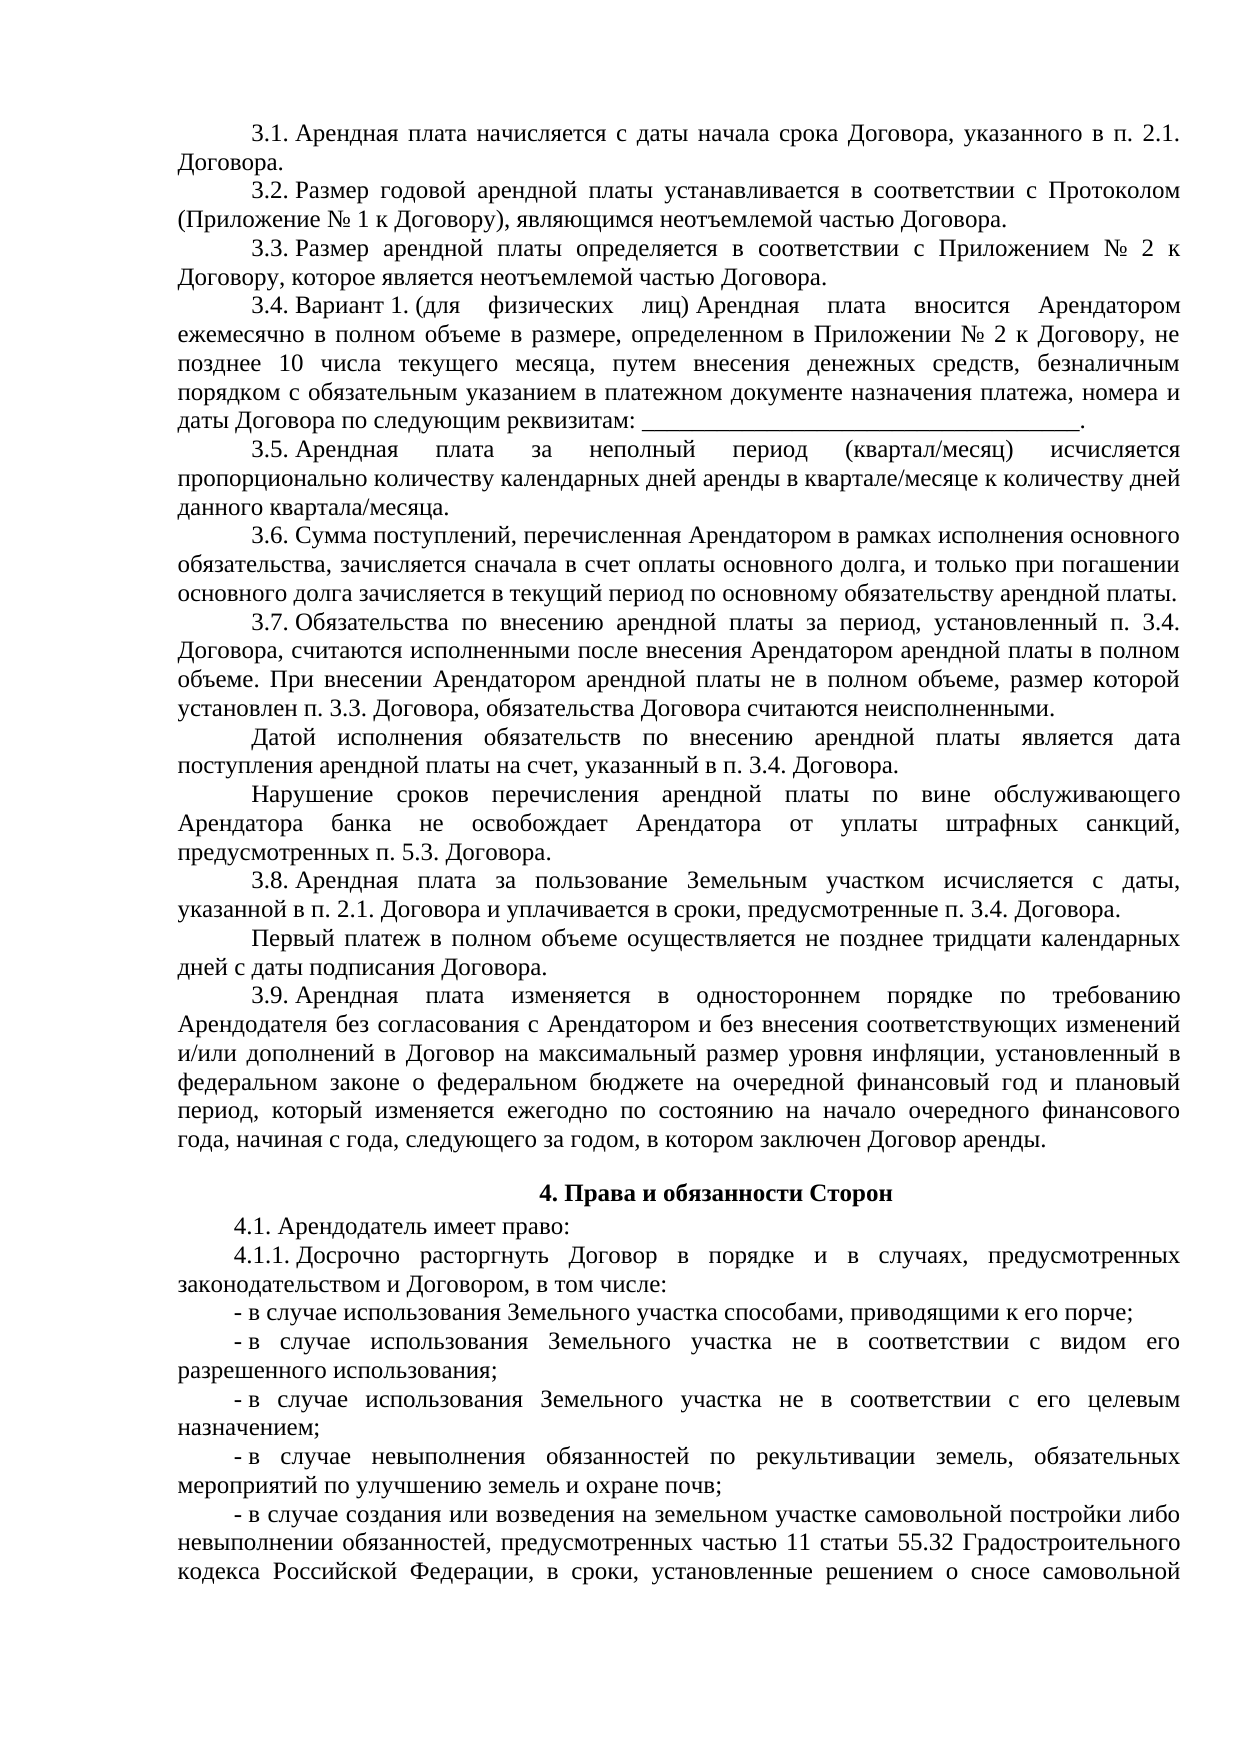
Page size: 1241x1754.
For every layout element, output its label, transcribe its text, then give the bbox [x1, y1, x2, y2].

text 3.4. Вариант 1. (для физических лиц) Арендная плата вносится Арендатором ежемесячно в полном объеме в размере, определенном в Приложении № 2 к Договору, не позднее 10 числа текущего месяца, путем внесения денежных средств, безналичным порядком с обязательным указанием в платежном документе назначения платежа, номера и даты Договора по следующим реквизитам: ___________________________________. [177, 291, 1181, 434]
text 3.7. Обязательства по внесению арендной платы за период, установленный п. 3.4. Договора, считаются исполненными после внесения Арендатором арендной платы в полном объеме. При внесении Арендатором арендной платы не в полном объеме, размер которой установлен п. 3.3. Договора, обязательства Договора считаются неисполненными. [177, 607, 1181, 722]
text 3.2. Размер годовой арендной платы устанавливается в соответствии с Протоколом (Приложение № 1 к Договору), являющимся неотъемлемой частью Договора. [177, 176, 1181, 233]
text 3.6. Сумма поступлений, перечисленная Арендатором в рамках исполнения основного обязательства, зачисляется сначала в счет оплаты основного долга, и только при погашении основного долга зачисляется в текущий период по основному обязательству арендной платы. [177, 521, 1181, 607]
text - в случае использования Земельного участка способами, приводящими к его порче; [177, 1297, 1181, 1326]
text - в случае невыполнения обязанностей по рекультивации земель, обязательных мероприятий по улучшению земель и охране почв; [177, 1441, 1181, 1499]
text 3.8. Арендная плата за пользование Земельным участком исчисляется с даты, указанной в п. 2.1. Договора и уплачивается в сроки, предусмотренные п. 3.4. Договора. [177, 866, 1181, 923]
text 3.9. Арендная плата изменяется в одностороннем порядке по требованию Арендодателя без согласования с Арендатором и без внесения соответствующих изменений и/или дополнений в Договор на максимальный размер уровня инфляции, установленный в федеральном законе о федеральном бюджете на очередной финансовый год и плановый период, который изменяется ежегодно по состоянию на начало очередного финансового года, начиная с года, следующего за годом, в котором заключен Договор аренды. [177, 981, 1181, 1153]
text - в случае использования Земельного участка не в соответствии с его целевым назначением; [177, 1384, 1181, 1441]
text Нарушение сроков перечисления арендной платы по вине обслуживающего Арендатора банка не освобождает Арендатора от уплаты штрафных санкций, предусмотренных п. 5.3. Договора. [177, 779, 1181, 866]
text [177, 1499, 1181, 1585]
text 3.3. Размер арендной платы определяется в соответствии с Приложением № 2 к Договору, которое является неотъемлемой частью Договора. [177, 233, 1181, 291]
text 3.1. Арендная плата начисляется с даты начала срока Договора, указанного в п. 2.1. Договора. [177, 118, 1181, 176]
text 3.5. Арендная плата за неполный период (квартал/месяц) исчисляется пропорционально количеству календарных дней аренды в квартале/месяце к количеству дней данного квартала/месяца. [177, 434, 1181, 521]
text 4.1.1. Досрочно расторгнуть Договор в порядке и в случаях, предусмотренных законодательством и Договором, в том числе: [177, 1240, 1181, 1297]
text - в случае использования Земельного участка не в соответствии с видом его разрешенного использования; [177, 1326, 1181, 1384]
text Первый платеж в полном объеме осуществляется не позднее тридцати календарных дней с даты подписания Договора. [177, 923, 1181, 981]
text Датой исполнения обязательств по внесению арендной платы является дата поступления арендной платы на счет, указанный в п. 3.4. Договора. [177, 722, 1181, 779]
text 4.1. Арендодатель имеет право: [177, 1211, 1181, 1240]
text 4. Права и обязанности Сторон [177, 1178, 1181, 1207]
